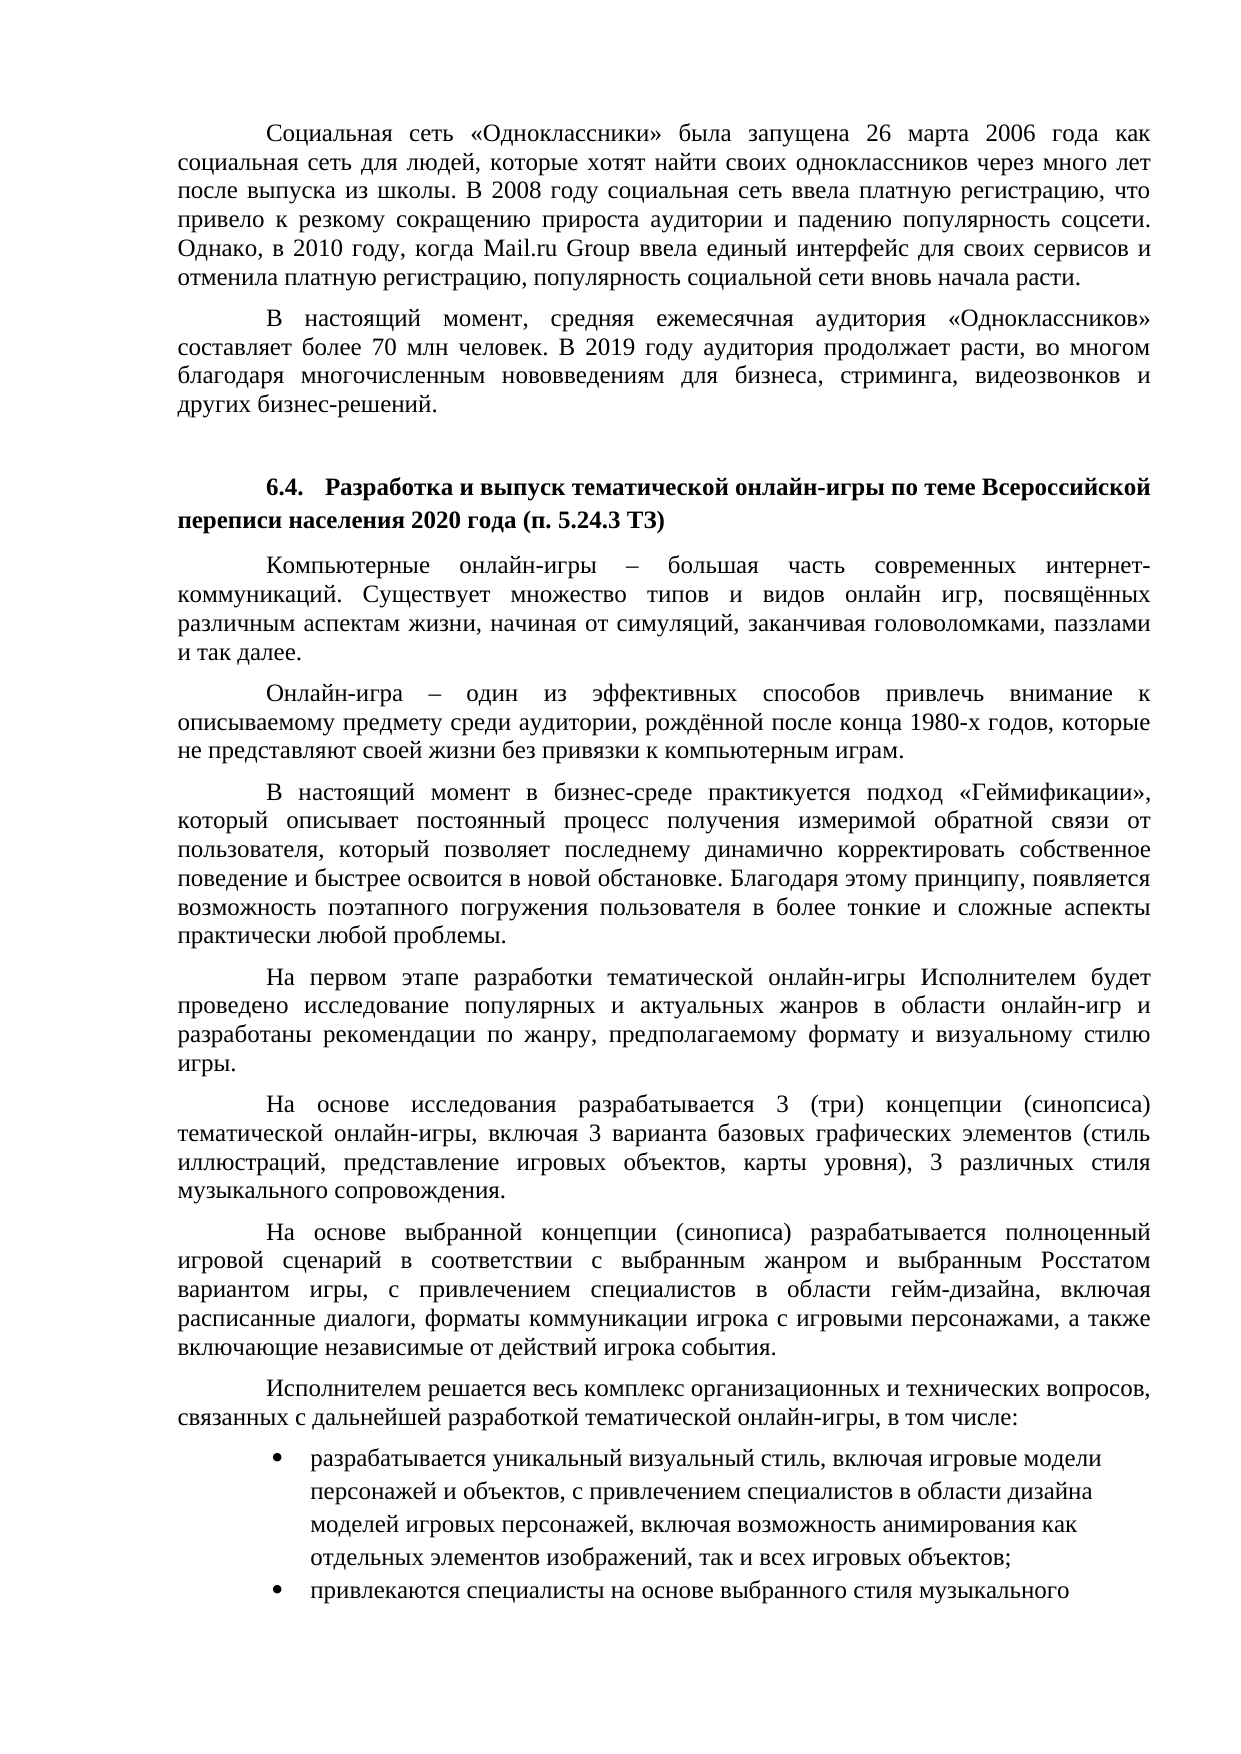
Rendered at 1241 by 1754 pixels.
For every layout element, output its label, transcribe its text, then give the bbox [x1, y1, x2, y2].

text В настоящий момент в бизнес-среде практикуется подход «Геймификации», который описывает постоянный процесс получения измеримой обратной связи от пользователя, который позволяет последнему динамично корректировать собственное поведение и быстрее освоится в новой обстановке. Благодаря этому принципу, появляется возможность поэтапного погружения пользователя в более тонкие и сложные аспекты практически любой проблемы. [177, 777, 1152, 949]
list разрабатывается уникальный визуальный стиль, включая игровые модели персонажей и объектов, с привлечением специалистов в области дизайна моделей игровых персонажей, включая возможность анимирования как отдельных элементов изображений, так и всех игровых объектов; [273, 1443, 1152, 1571]
text Исполнителем решается весь комплекс организационных и технических вопросов, связанных с дальнейшей разработкой тематической онлайн-игры, в том числе: [177, 1373, 1152, 1430]
text На первом этапе разработки тематической онлайн-игры Исполнителем будет проведено исследование популярных и актуальных жанров в области онлайн-игр и разработаны рекомендации по жанру, предполагаемому формату и визуальному стилю игры. [177, 962, 1152, 1077]
text Социальная сеть «Одноклассники» была запущена 26 марта 2006 года как социальная сеть для людей, которые хотят найти своих одноклассников через много лет после выпуска из школы. В 2008 году социальная сеть ввела платную регистрацию, что привело к резкому сокращению прироста аудитории и падению популярность соцсети. Однако, в 2010 году, когда Mail.ru Group ввела единый интерфейс для своих сервисов и отменила платную регистрацию, популярность социальной сети вновь начала расти. [177, 118, 1152, 291]
text Онлайн-игра – один из эффективных способов привлечь внимание к описываемому предмету среди аудитории, рождённой после конца 1980-х годов, которые не представляют своей жизни без привязки к компьютерным играм. [177, 678, 1152, 764]
text На основе выбранной концепции (синописа) разрабатывается полноценный игровой сценарий в соответствии с выбранным жанром и выбранным Росстатом вариантом игры, с привлечением специалистов в области гейм-дизайна, включая расписанные диалоги, форматы коммуникации игрока с игровыми персонажами, а также включающие независимые от действий игрока события. [177, 1217, 1152, 1360]
text На основе исследования разрабатывается 3 (три) концепции (синопсиса) тематической онлайн-игры, включая 3 варианта базовых графических элементов (стиль иллюстраций, представление игровых объектов, карты уровня), 3 различных стиля музыкального сопровождения. [177, 1089, 1152, 1204]
text Компьютерные онлайн-игры – большая часть современных интернет-коммуникаций. Существует множество типов и видов онлайн игр, посвящённых различным аспектам жизни, начиная от симуляций, заканчивая головоломками, паззлами и так далее. [177, 550, 1152, 665]
text В настоящий момент, средняя ежемесячная аудитория «Одноклассников» составляет более 70 млн человек. В 2019 году аудитория продолжает расти, во многом благодаря многочисленным нововведениям для бизнеса, стриминга, видеозвонков и других бизнес-решений. [177, 303, 1152, 418]
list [273, 1575, 1152, 1604]
list Разработка и выпуск тематической онлайн-игры по теме Всероссийской переписи населения 2020 года (п. 5.24.3 ТЗ) [177, 472, 1152, 534]
